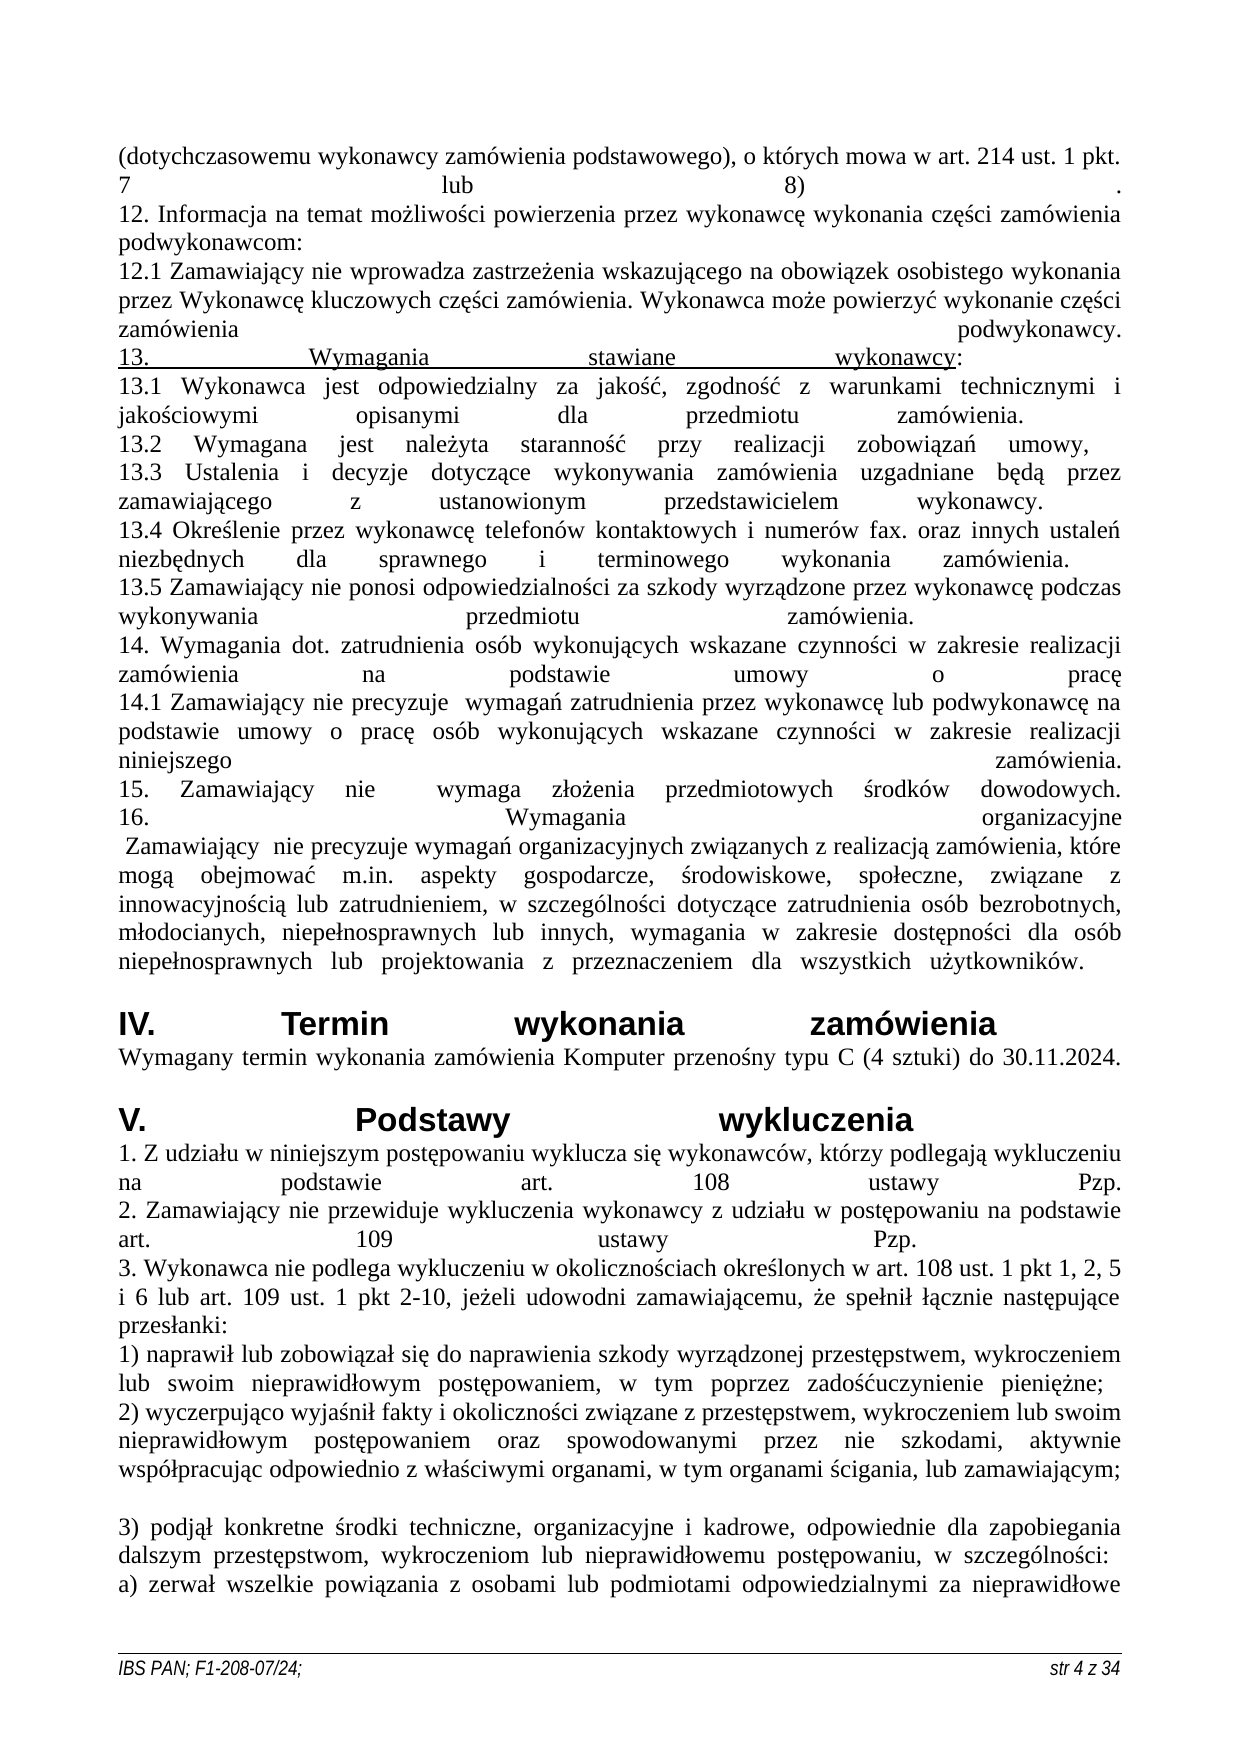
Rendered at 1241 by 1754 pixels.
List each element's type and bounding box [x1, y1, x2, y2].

text [118, 1004, 1122, 1598]
text [118, 141, 1122, 1004]
